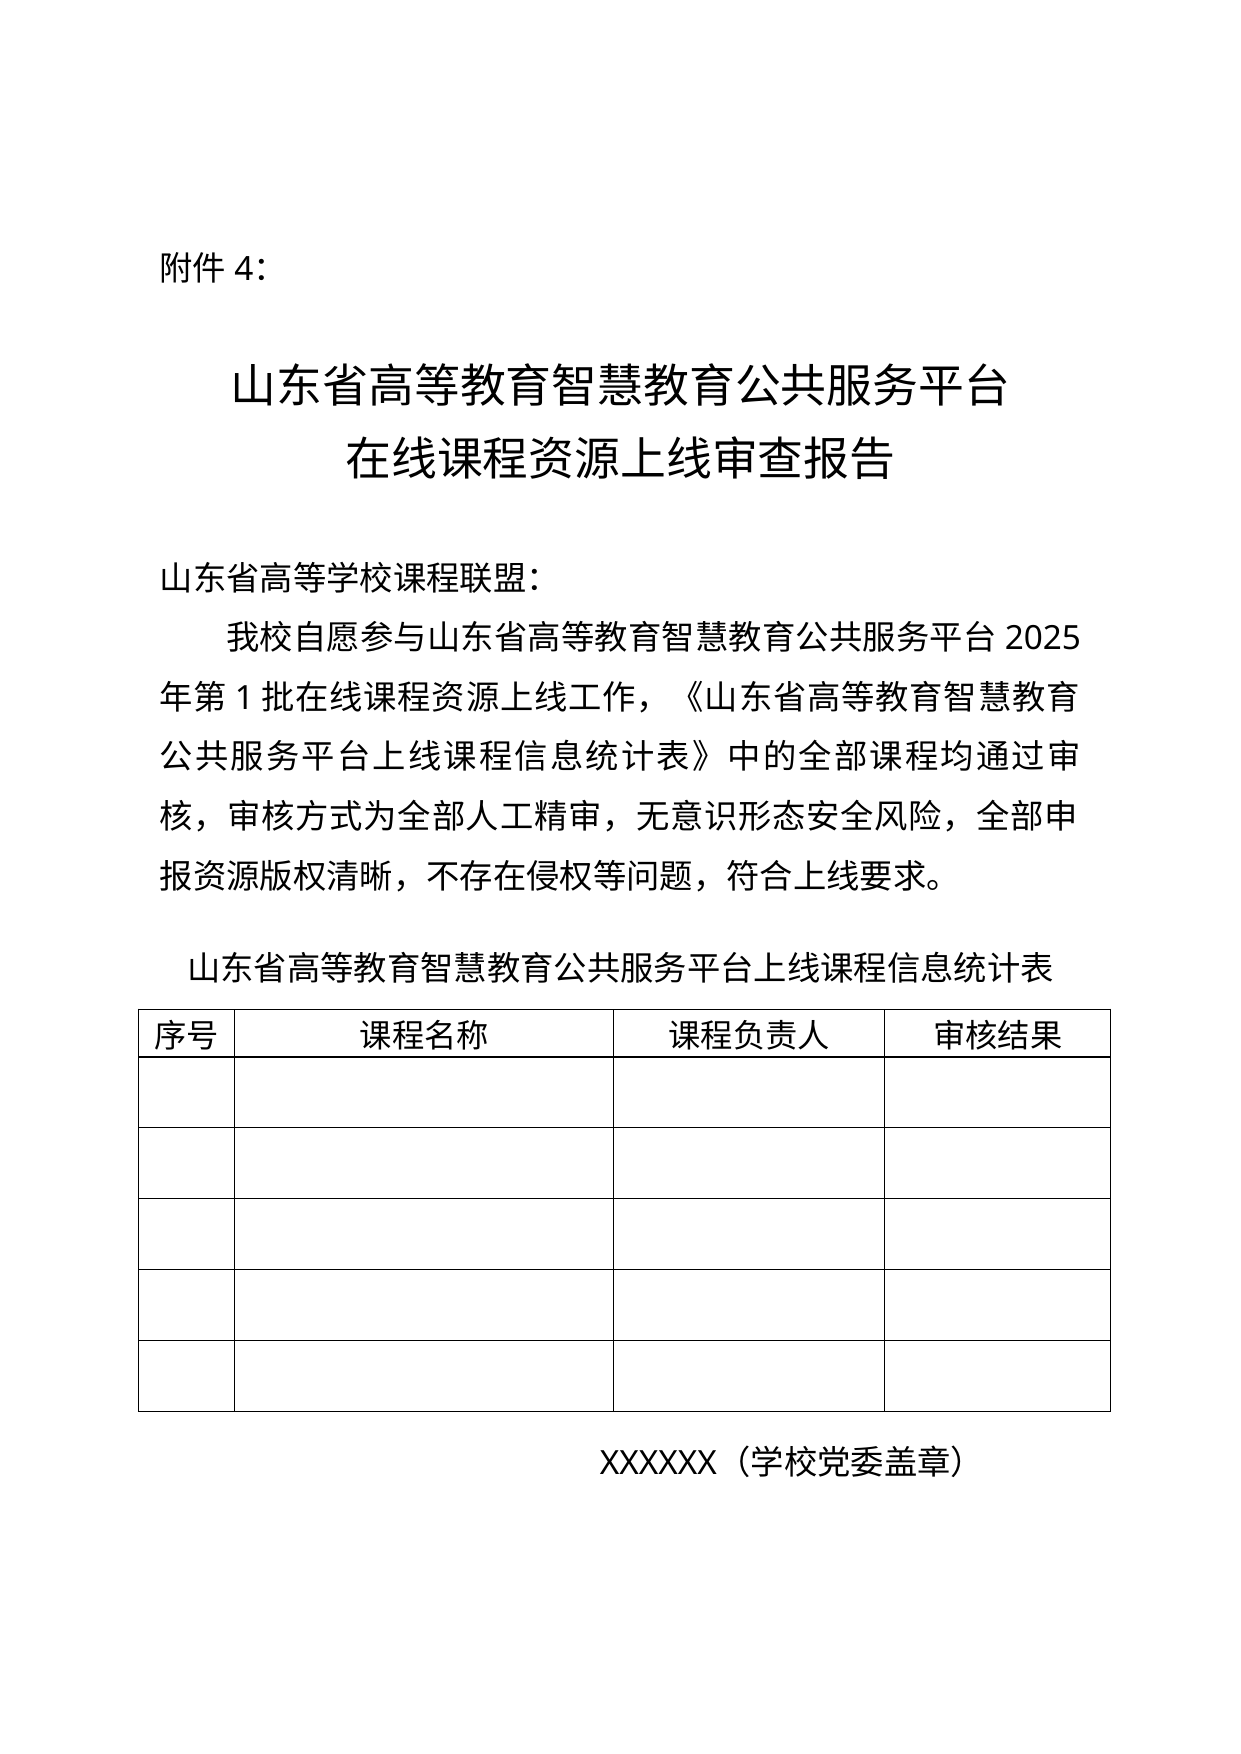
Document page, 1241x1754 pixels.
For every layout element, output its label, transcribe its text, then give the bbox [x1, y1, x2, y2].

table_cell [885, 1199, 1110, 1269]
text 在线课程资源上线审查报告 [159, 417, 1081, 490]
table_cell [235, 1341, 613, 1411]
table_cell [139, 1128, 234, 1198]
table_header 序号 [139, 1010, 234, 1056]
text XXXXXX（学校党委盖章） [159, 1428, 1081, 1493]
table_header 课程负责人 [614, 1010, 884, 1056]
text 山东省高等教育智慧教育公共服务平台上线课程信息统计表 [159, 933, 1081, 992]
table_cell [139, 1058, 234, 1127]
table_cell [885, 1270, 1110, 1340]
text 我校自愿参与山东省高等教育智慧教育公共服务平台2025年第1批在线课程资源上线工作，《山东省高等教育智慧教育公共服务平台上线课程信息统计表》中的全部课程均通过审核，审核方式为全部人工精审，无意识形态安全风险，全部申报资源版权清晰，不存在侵权等问题，符合上线要求。 [159, 602, 1081, 900]
table_cell [235, 1199, 613, 1269]
table_cell [139, 1270, 234, 1340]
table_cell [885, 1341, 1110, 1411]
table_cell [614, 1128, 884, 1198]
table_cell [614, 1199, 884, 1269]
table_cell [614, 1341, 884, 1411]
table_cell [885, 1058, 1110, 1127]
table_cell [139, 1341, 234, 1411]
text 山东省高等学校课程联盟： [159, 542, 1081, 602]
table_cell [885, 1128, 1110, 1198]
table_header 课程名称 [235, 1010, 613, 1056]
table_cell [614, 1058, 884, 1127]
table_cell [614, 1270, 884, 1340]
table_cell [235, 1270, 613, 1340]
text 附件 4： [159, 233, 1081, 292]
table_header 审核结果 [885, 1010, 1110, 1056]
text 山东省高等教育智慧教育公共服务平台 [159, 344, 1081, 417]
table_cell [235, 1058, 613, 1127]
table_cell [235, 1128, 613, 1198]
table_cell [139, 1199, 234, 1269]
